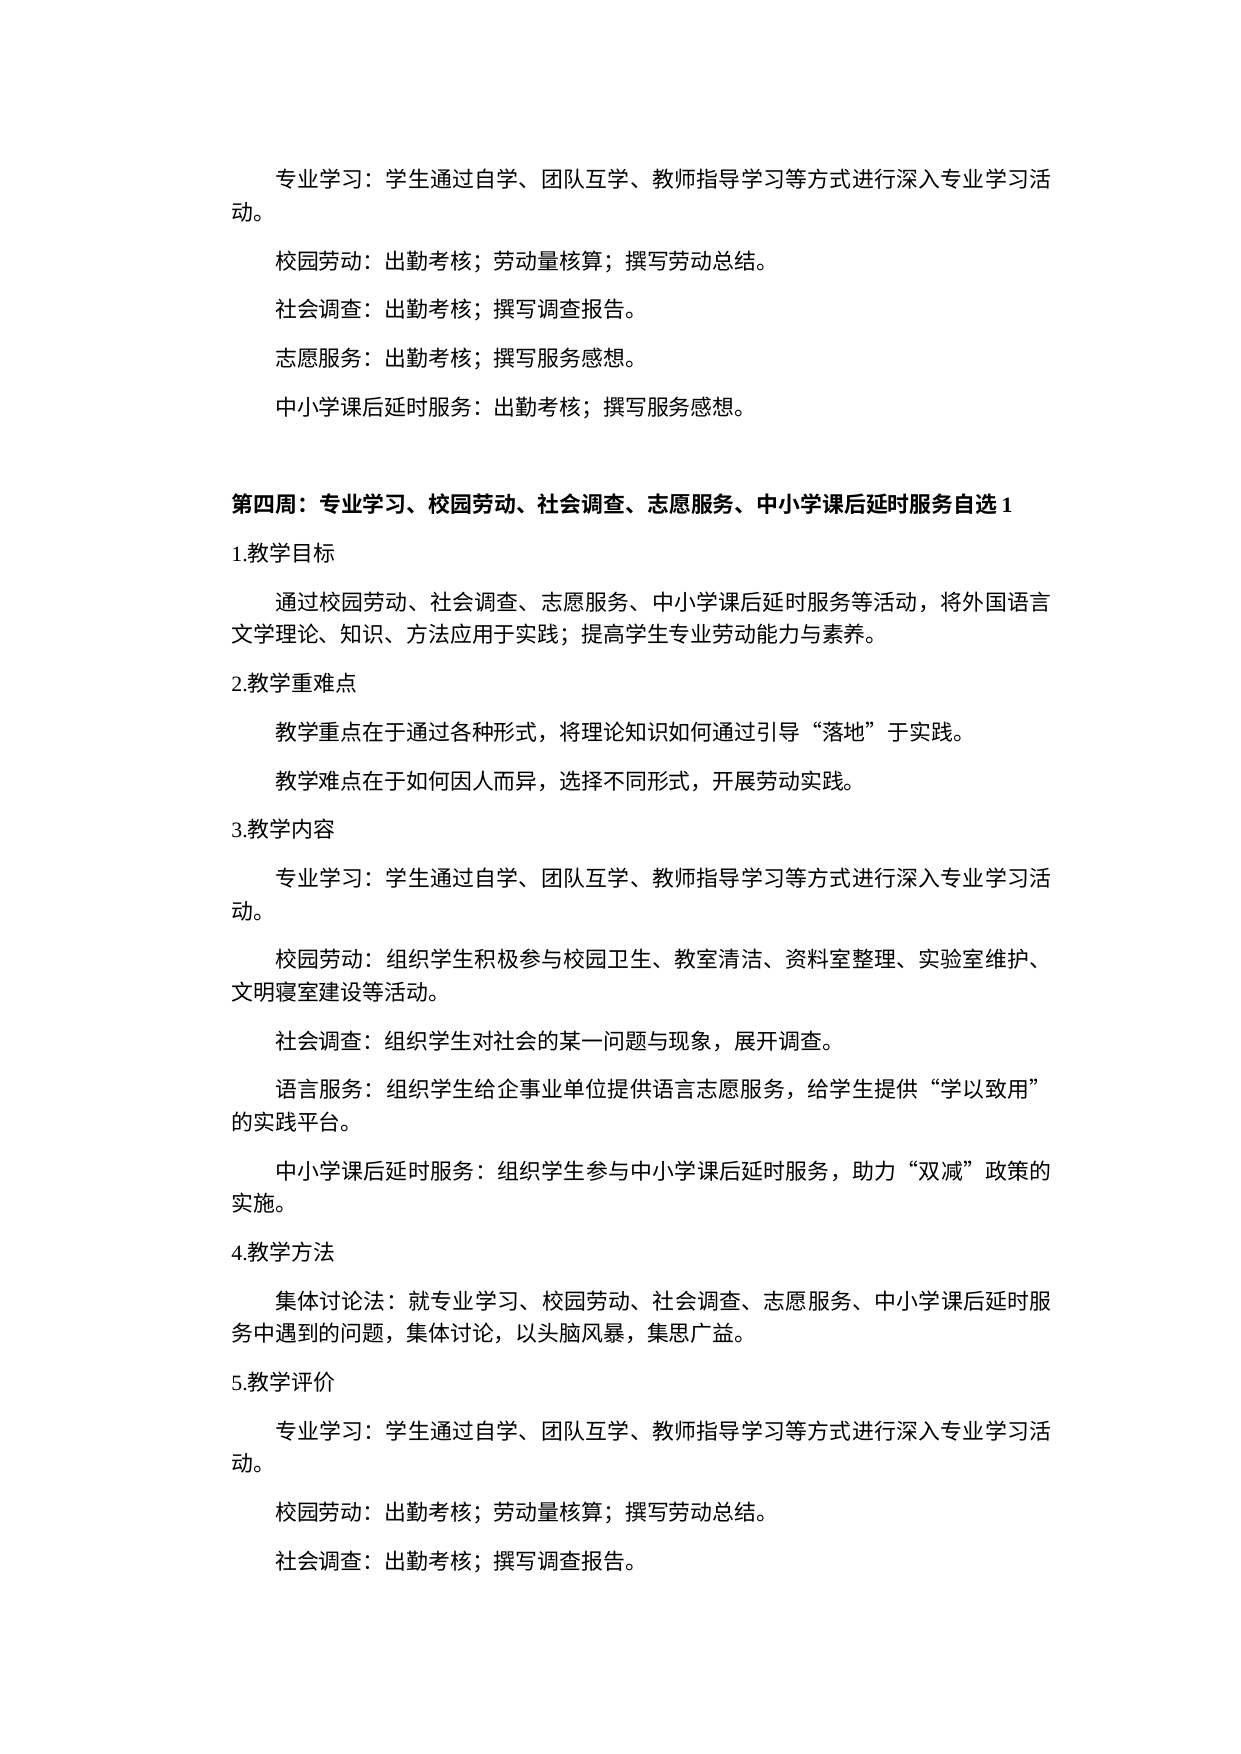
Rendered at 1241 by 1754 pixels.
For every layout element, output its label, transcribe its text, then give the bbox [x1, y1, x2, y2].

text 校园劳动：出勤考核；劳动量核算；撰写劳动总结。 [231, 1494, 1053, 1527]
text 专业学习：学生通过自学、团队互学、教师指导学习等方式进行深入专业学习活动。 [231, 861, 1053, 926]
text 3.教学内容 [187, 812, 1053, 844]
text 第四周：专业学习、校园劳动、社会调查、志愿服务、中小学课后延时服务自选1 [187, 487, 1053, 519]
text 专业学习：学生通过自学、团队互学、教师指导学习等方式进行深入专业学习活动。 [231, 162, 1053, 227]
text 中小学课后延时服务：出勤考核；撰写服务感想。 [231, 389, 1053, 422]
text 校园劳动：组织学生积极参与校园卫生、教室清洁、资料室整理、实验室维护、文明寝室建设等活动。 [231, 942, 1053, 1007]
text 语言服务：组织学生给企事业单位提供语言志愿服务，给学生提供“学以致用”的实践平台。 [231, 1072, 1053, 1137]
text 校园劳动：出勤考核；劳动量核算；撰写劳动总结。 [231, 243, 1053, 276]
text 社会调查：出勤考核；撰写调查报告。 [231, 292, 1053, 324]
text 社会调查：组织学生对社会的某一问题与现象，展开调查。 [231, 1023, 1053, 1056]
text 专业学习：学生通过自学、团队互学、教师指导学习等方式进行深入专业学习活动。 [231, 1413, 1053, 1478]
text 5.教学评价 [187, 1364, 1053, 1397]
text 通过校园劳动、社会调查、志愿服务、中小学课后延时服务等活动，将外国语言文学理论、知识、方法应用于实践；提高学生专业劳动能力与素养。 [231, 584, 1053, 649]
text 2.教学重难点 [187, 666, 1053, 698]
text 志愿服务：出勤考核；撰写服务感想。 [231, 341, 1053, 373]
text 1.教学目标 [187, 536, 1053, 568]
text 教学重点在于通过各种形式，将理论知识如何通过引导“落地”于实践。 [231, 714, 1053, 747]
text 教学难点在于如何因人而异，选择不同形式，开展劳动实践。 [231, 763, 1053, 796]
text 社会调查：出勤考核；撰写调查报告。 [231, 1543, 1053, 1576]
text 集体讨论法：就专业学习、校园劳动、社会调查、志愿服务、中小学课后延时服务中遇到的问题，集体讨论，以头脑风暴，集思广益。 [231, 1283, 1053, 1348]
text 4.教学方法 [187, 1234, 1053, 1267]
text 中小学课后延时服务：组织学生参与中小学课后延时服务，助力“双减”政策的实施。 [231, 1153, 1053, 1218]
